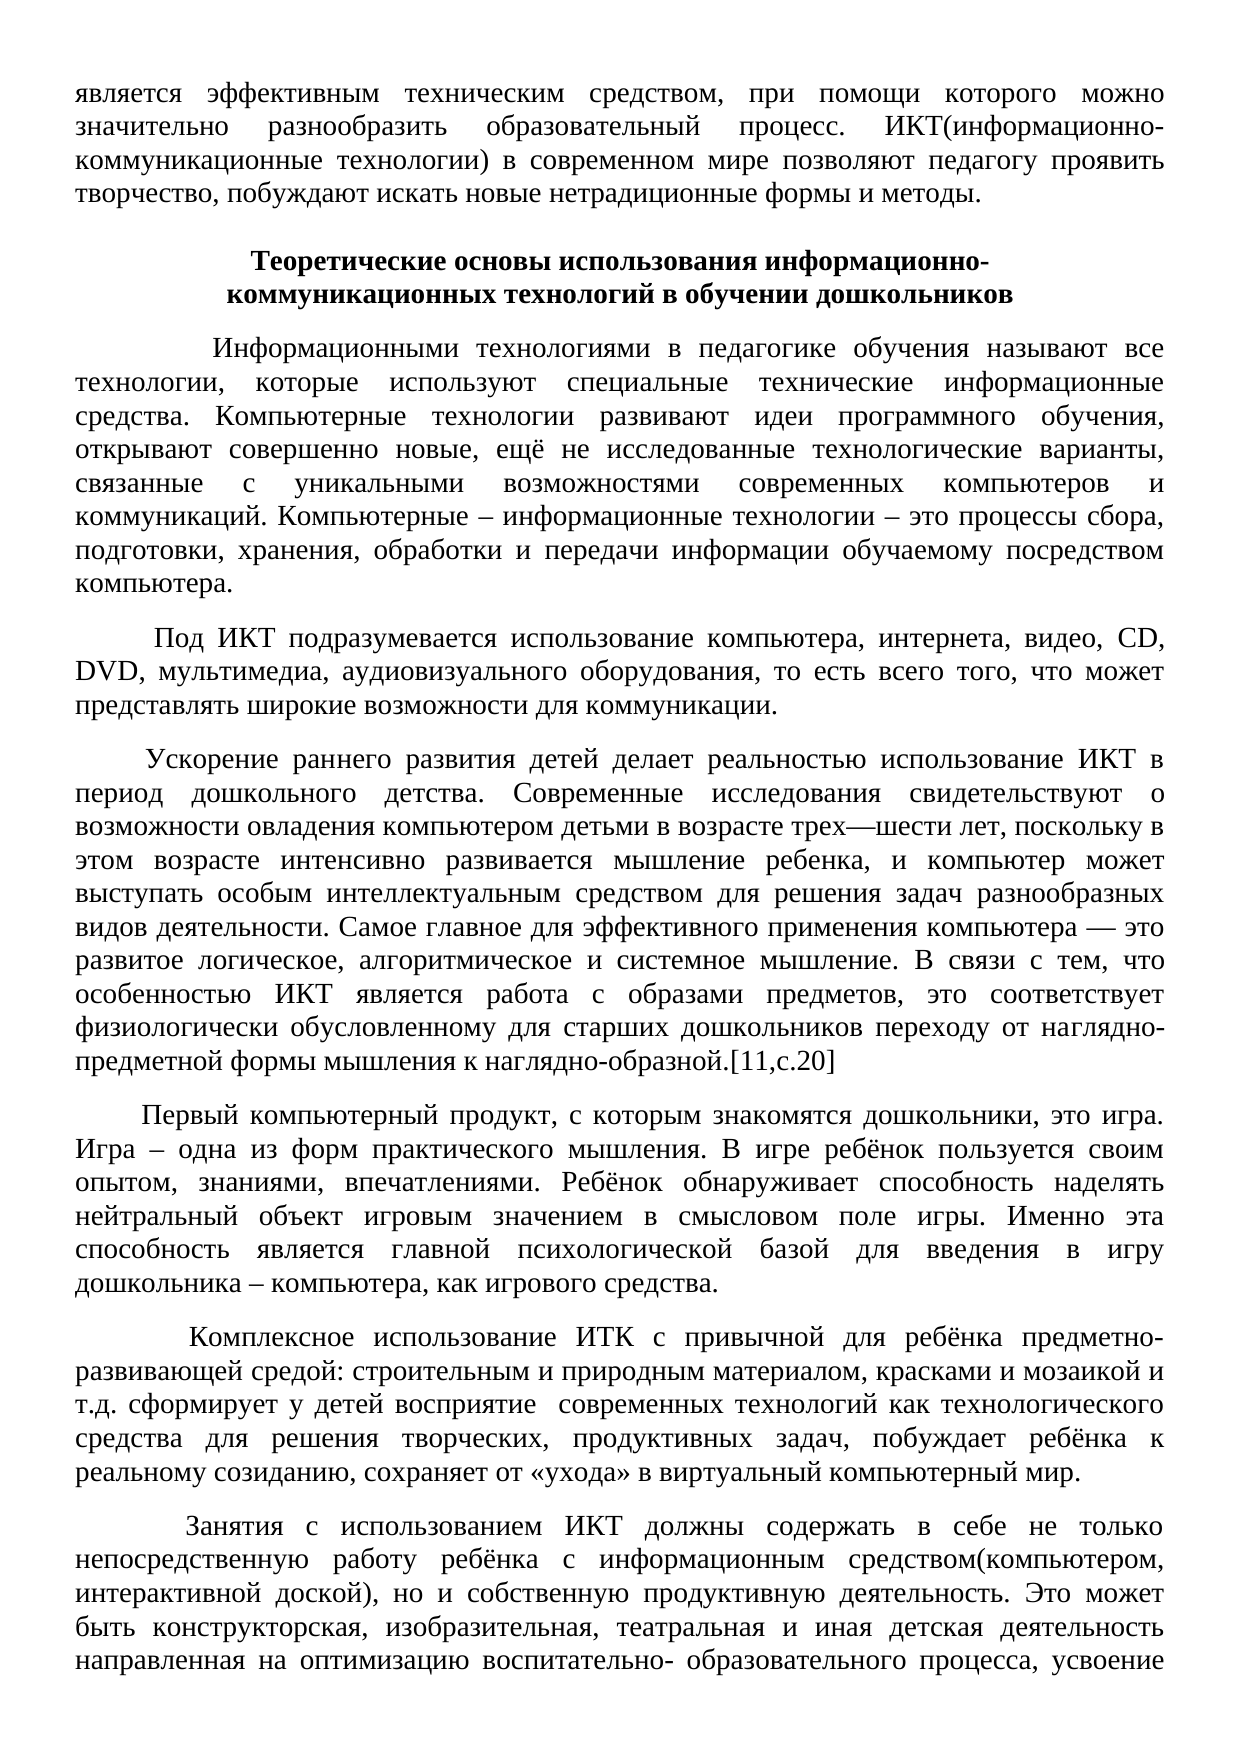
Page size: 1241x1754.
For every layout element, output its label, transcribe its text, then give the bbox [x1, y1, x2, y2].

text Под ИКТ подразумевается использование компьютера, интернета, видео, CD, DVD, мультимедиа, аудиовизуального оборудования, то есть всего того, что может представлять широкие возможности для коммуникации. [75, 620, 1165, 720]
text Комплексное использование ИТК с привычной для ребёнка предметно- развивающей средой: строительным и природным материалом, красками и мозаикой и т.д. сформирует у детей восприятие современных технологий как технологического средства для решения творческих, продуктивных задач, побуждает ребёнка к реальному созиданию, сохраняет от «ухода» в виртуальный компьютерный мир. [75, 1319, 1165, 1487]
text Информационными технологиями в педагогике обучения называют все технологии, которые используют специальные технические информационные средства. Компьютерные технологии развивают идеи программного обучения, открывают совершенно новые, ещё не исследованные технологические варианты, связанные с уникальными возможностями современных компьютеров и коммуникаций. Компьютерные – информационные технологии – это процессы сбора, подготовки, хранения, обработки и передачи информации обучаемому посредством компьютера. [75, 331, 1165, 599]
text Теоретические основы использования информационно- коммуникационных технологий в обучении дошкольников [75, 243, 1165, 310]
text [75, 1508, 1165, 1676]
text Ускорение раннего развития детей делает реальностью использование ИКТ в период дошкольного детства. Современные исследования свидетельствуют о возможности овладения компьютером детьми в возрасте трех—шести лет, поскольку в этом возрасте интенсивно развивается мышление ребенка, и компьютер может выступать особым интеллектуальным средством для решения задач разнообразных видов деятельности. Самое главное для эффективного применения компьютера — это развитое логическое, алгоритмическое и системное мышление. В связи с тем, что особенностью ИКТ является работа с образами предметов, это соответствует физиологически обусловленному для старших дошкольников переходу от наглядно-предметной формы мышления к наглядно-образной.[11,с.20] [75, 741, 1165, 1077]
text Первый компьютерный продукт, с которым знакомятся дошкольники, это игра. Игра – одна из форм практического мышления. В игре ребёнок пользуется своим опытом, знаниями, впечатлениями. Ребёнок обнаруживает способность наделять нейтральный объект игровым значением в смысловом поле игры. Именно эта способность является главной психологической базой для введения в игру дошкольника – компьютера, как игрового средства. [75, 1097, 1165, 1299]
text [75, 75, 1165, 209]
